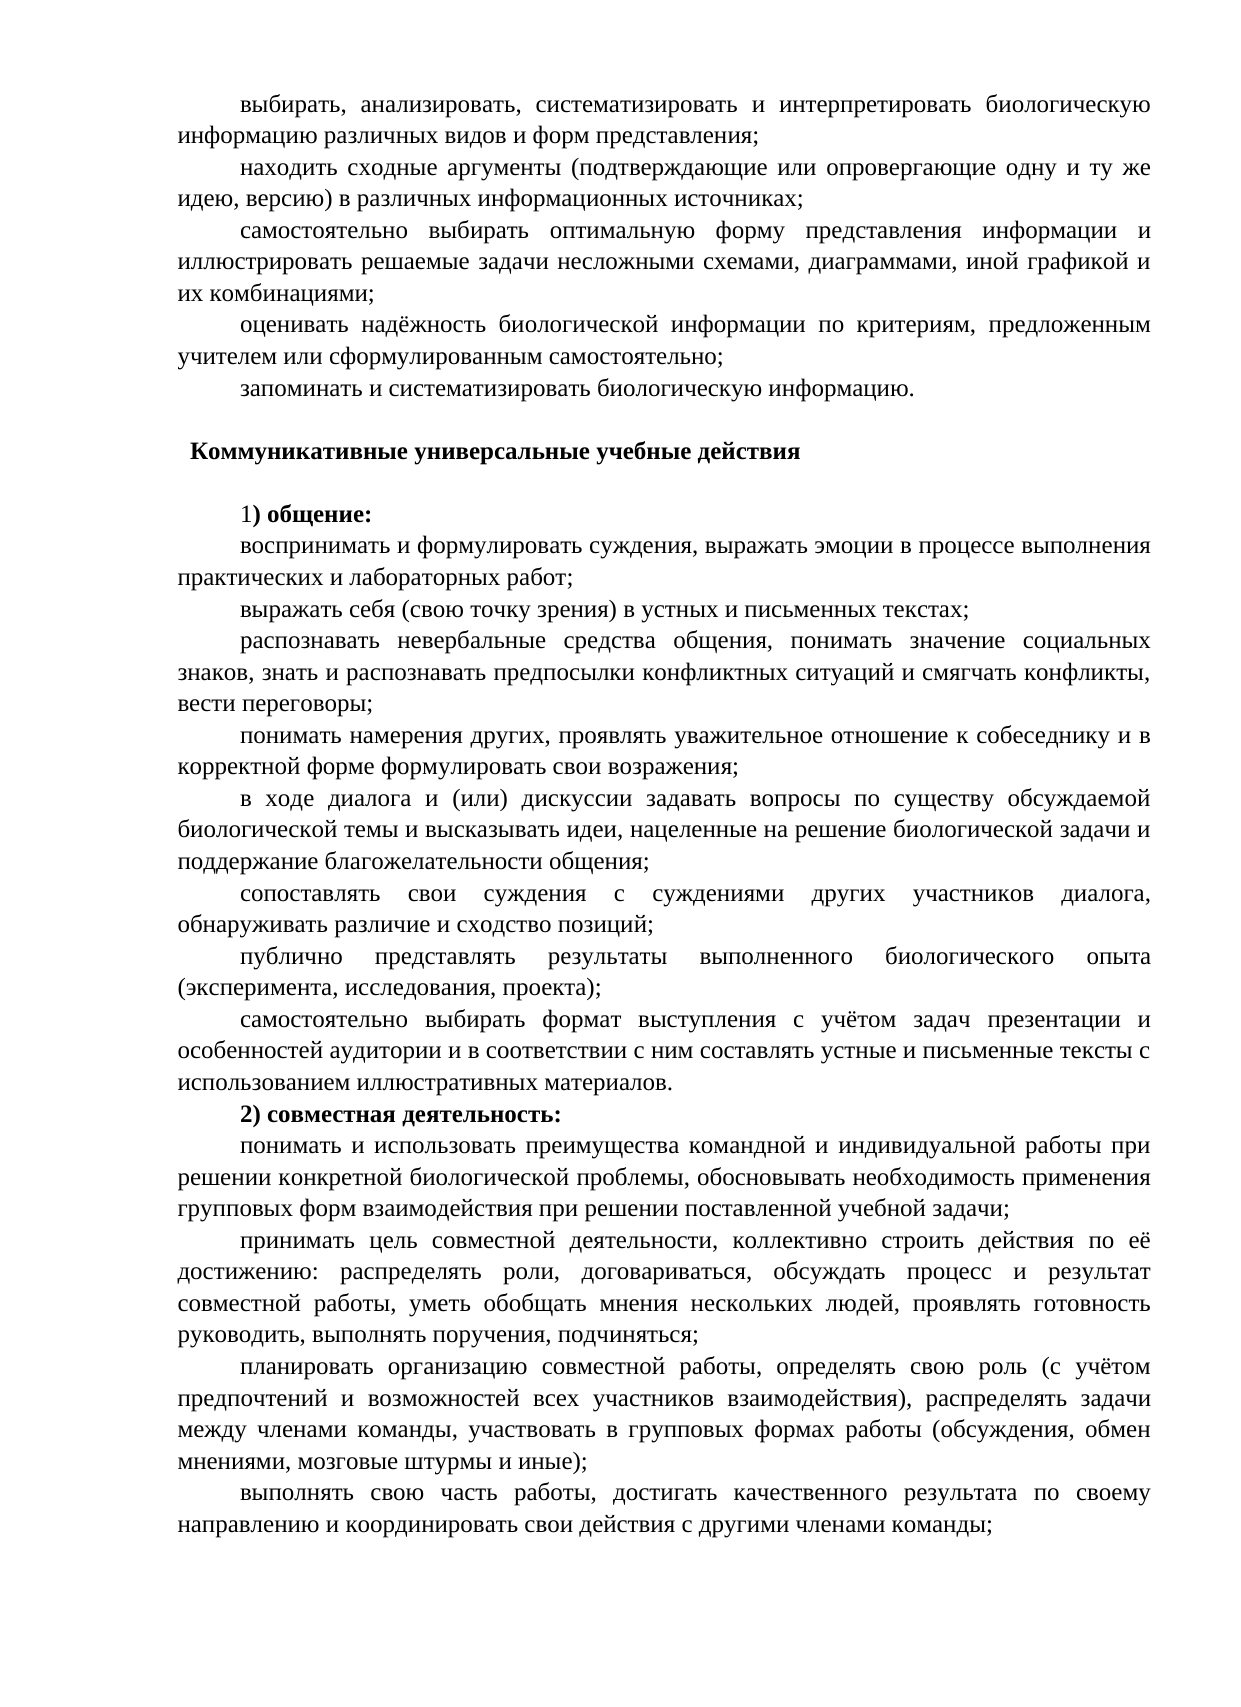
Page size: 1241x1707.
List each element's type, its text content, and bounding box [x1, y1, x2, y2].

text запоминать и систематизировать биологическую информацию. [177, 373, 1152, 401]
text сопоставлять свои суждения с суждениями других участников диалога, обнаруживать различие и сходство позиций; [177, 878, 1152, 938]
text самостоятельно выбирать формат выступления с учётом задач презентации и особенностей аудитории и в соответствии с ним составлять устные и письменные тексты с использованием иллюстративных материалов. [177, 1004, 1152, 1096]
text выполнять свою часть работы, достигать качественного результата по своему направлению и координировать свои действия с другими членами команды; [177, 1477, 1152, 1538]
text 2) совместная деятельность: [177, 1099, 1152, 1127]
text воспринимать и формулировать суждения, выражать эмоции в процессе выполнения практических и лабораторных работ; [177, 531, 1152, 591]
text 1) общение: [177, 499, 1152, 528]
text принимать цель совместной деятельности, коллективно строить действия по её достижению: распределять роли, договариваться, обсуждать процесс и результат совместной работы, уметь обобщать мнения нескольких людей, проявлять готовность руководить, выполнять поручения, подчиняться; [177, 1225, 1152, 1348]
text оценивать надёжность биологической информации по критериям, предложенным учителем или сформулированным самостоятельно; [177, 309, 1152, 370]
text самостоятельно выбирать оптимальную форму представления информации и иллюстрировать решаемые задачи несложными схемами, диаграммами, иной графикой и их комбинациями; [177, 215, 1152, 307]
text Коммуникативные универсальные учебные действия [190, 436, 1152, 464]
text планировать организацию совместной работы, определять свою роль (с учётом предпочтений и возможностей всех участников взаимодействия), распределять задачи между членами команды, участвовать в групповых формах работы (обсуждения, обмен мнениями, мозговые штурмы и иные); [177, 1351, 1152, 1474]
text понимать и использовать преимущества командной и индивидуальной работы при решении конкретной биологической проблемы, обосновывать необходимость применения групповых форм взаимодействия при решении поставленной учебной задачи; [177, 1130, 1152, 1222]
text в ходе диалога и (или) дискуссии задавать вопросы по существу обсуждаемой биологической темы и высказывать идеи, нацеленные на решение биологической задачи и поддержание благожелательности общения; [177, 783, 1152, 875]
text распознавать невербальные средства общения, понимать значение социальных знаков, знать и распознавать предпосылки конфликтных ситуаций и смягчать конфликты, вести переговоры; [177, 625, 1152, 717]
text публично представлять результаты выполненного биологического опыта (эксперимента, исследования, проекта); [177, 941, 1152, 1001]
text находить сходные аргументы (подтверждающие или опровергающие одну и ту же идею, версию) в различных информационных источниках; [177, 152, 1152, 212]
text выражать себя (свою точку зрения) в устных и письменных текстах; [177, 594, 1152, 622]
text выбирать, анализировать, систематизировать и интерпретировать биологическую информацию различных видов и форм представления; [177, 89, 1152, 149]
text понимать намерения других, проявлять уважительное отношение к собеседнику и в корректной форме формулировать свои возражения; [177, 720, 1152, 780]
